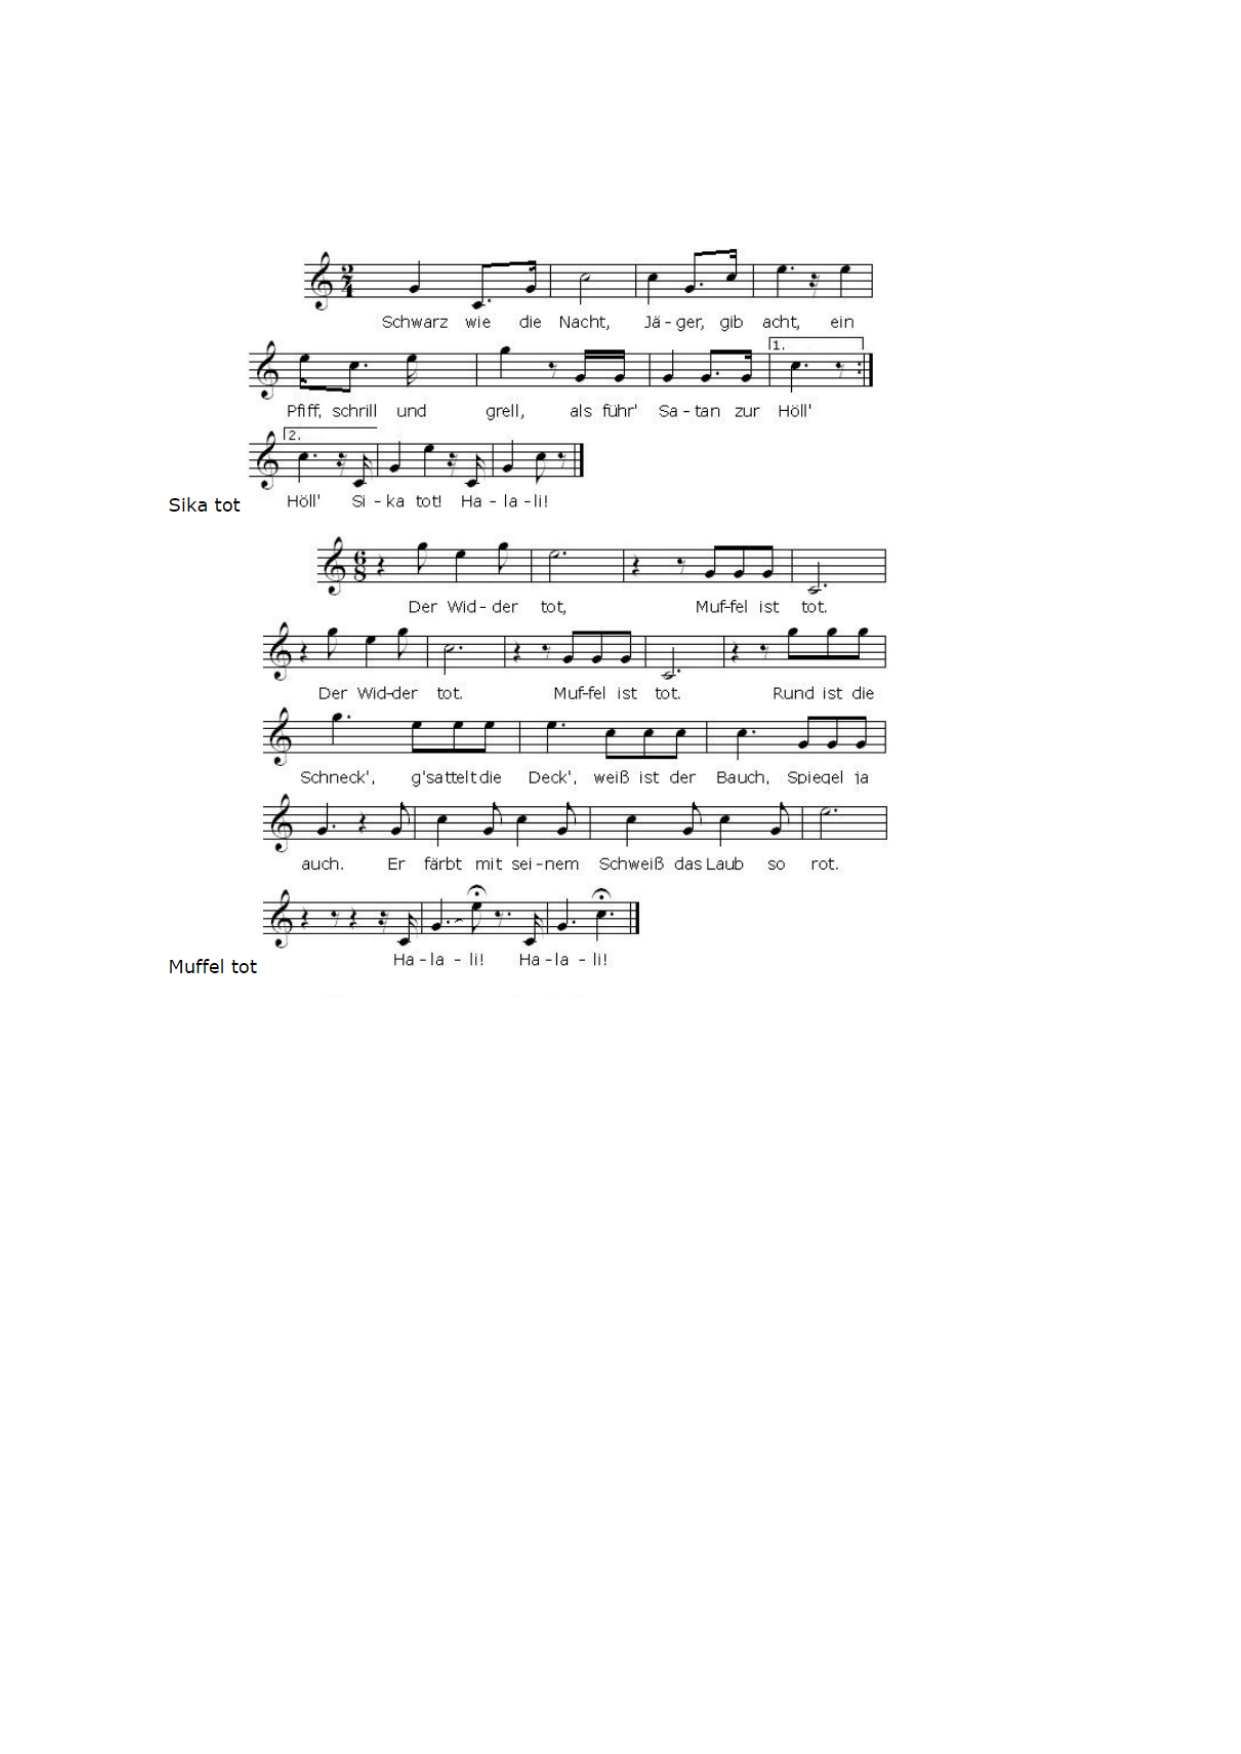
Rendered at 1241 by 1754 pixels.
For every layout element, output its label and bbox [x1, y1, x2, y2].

picture [147, 242, 976, 997]
